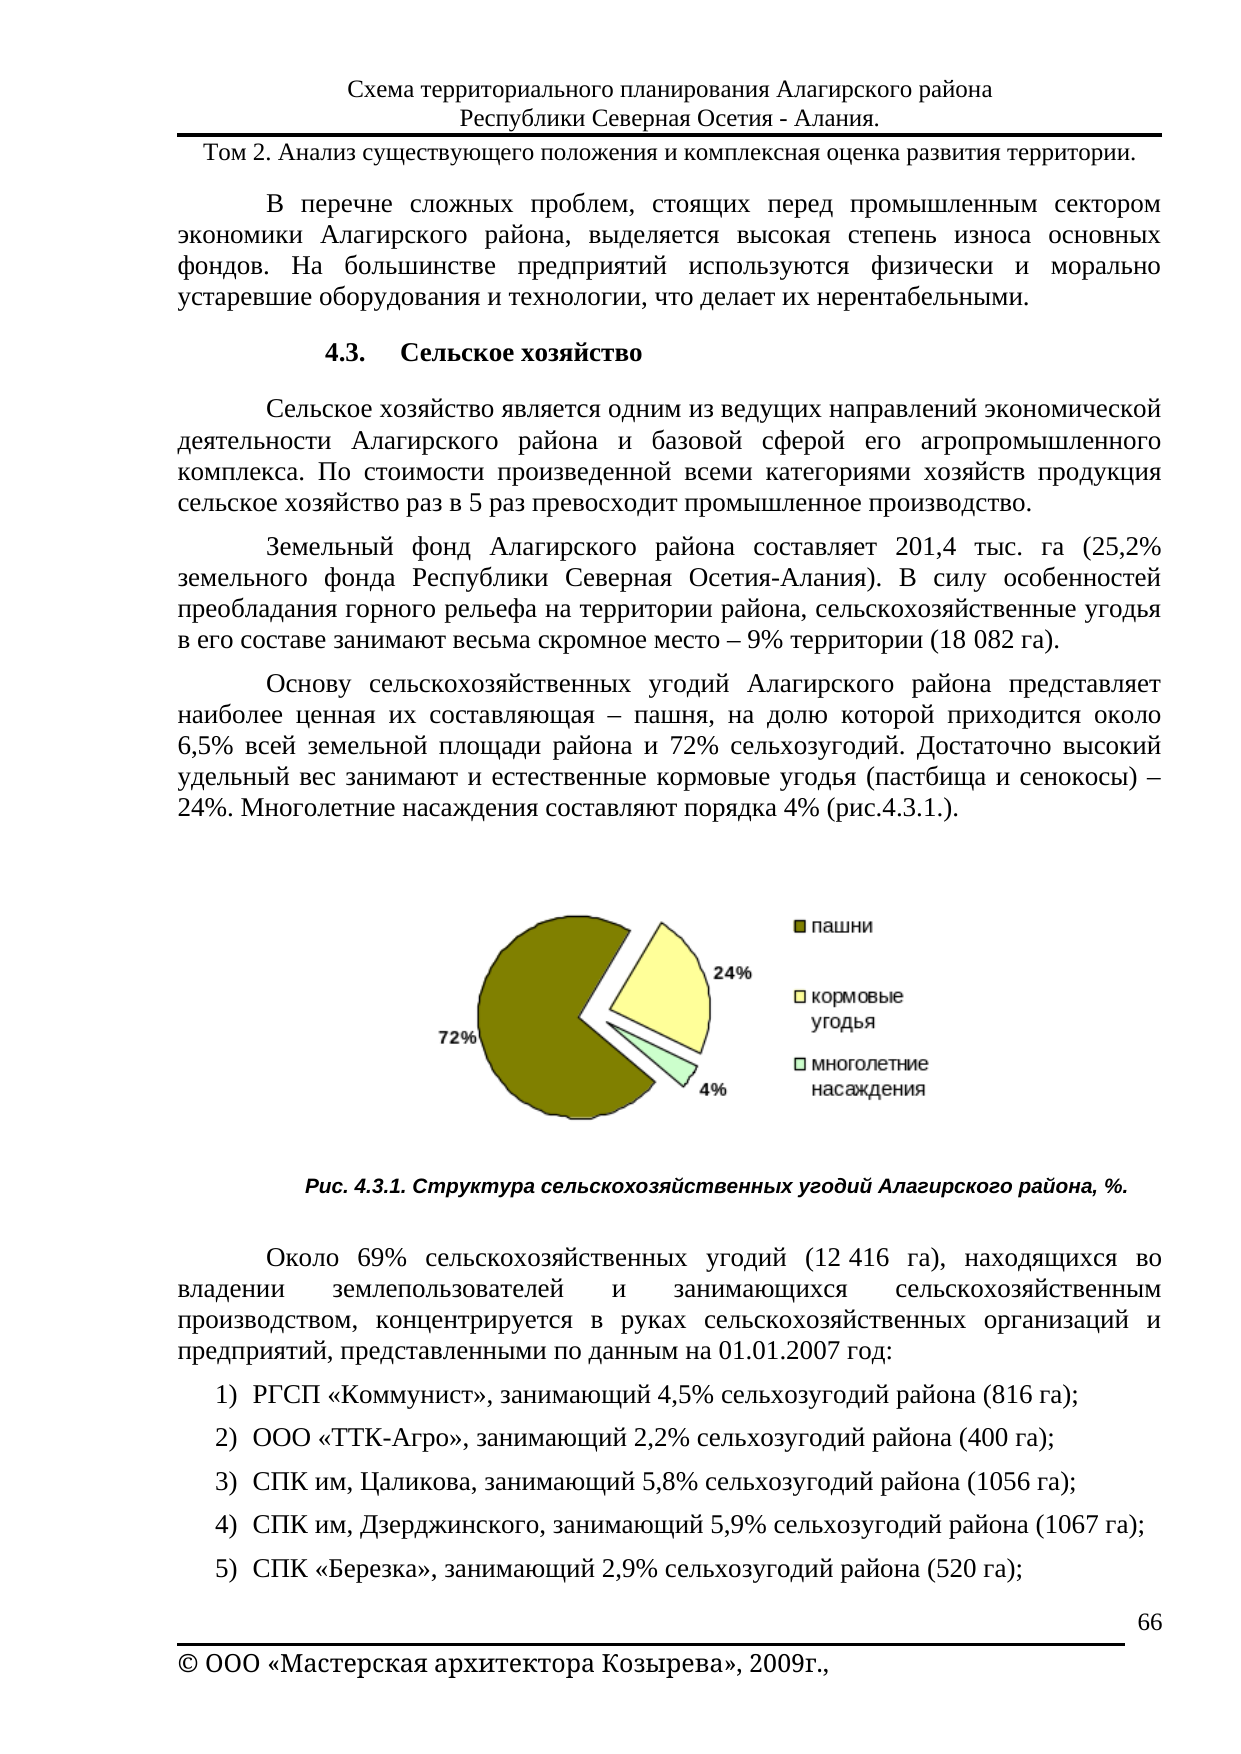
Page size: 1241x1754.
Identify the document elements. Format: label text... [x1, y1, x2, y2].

text В перечне сложных проблем, стоящих перед промышленным сектором экономики Алагирского района, выделяется высокая степень износа основных фондов. На большинстве предприятий используются физически и морально устаревшие оборудования и технологии, что делает их нерентабельными. [177, 187, 1162, 311]
list СПК «Березка», занимающий 2,9% сельхозугодий района (); [215, 1552, 1162, 1583]
text Сельское хозяйство является одним из ведущих направлений экономической деятельности Алагирского района и базовой сферой его агропромышленного комплекса. По стоимости произведенной всеми категориями хозяйств продукция сельское хозяйство раз в 5 раз превосходит промышленное производство. [177, 393, 1162, 517]
text Земельный фонд Алагирского района составляет 201,4 тыс. га (25,2% земельного фонда Республики Северная Осетия-Алания). В силу особенностей преобладания горного рельефа на территории района, сельскохозяйственные угодья в его составе занимают весьма скромное место – 9% территории (). [177, 530, 1162, 654]
list СПК им, Цаликова, занимающий 5,8% сельхозугодий района (); [215, 1465, 1162, 1496]
text Около 69% сельскохозяйственных угодий (), находящихся во владении землепользователей и занимающихся сельскохозяйственным производством, концентрируется в руках сельскохозяйственных организаций и предприятий, представленными по данным на 01.01.2007 год: [177, 1241, 1162, 1365]
text Рис. 4.3.1. Структура сельскохозяйственных угодий Алагирского района, %. [177, 1174, 1162, 1198]
list РГСП «Коммунист», занимающий 4,5% сельхозугодий района (); [215, 1378, 1162, 1409]
text Основу сельскохозяйственных угодий Алагирского района представляет наиболее ценная их составляющая – пашня, на долю которой приходится около 6,5% всей земельной площади района и 72% сельхозугодий. Достаточно высокий удельный вес занимают и естественные кормовые угодья (пастбища и сенокосы) – 24%. Многолетние насаждения составляют порядка 4% (рис.4.3.1.). [177, 667, 1162, 822]
list СПК им, Дзерджинского, занимающий 5,9% сельхозугодий района (); [215, 1509, 1162, 1540]
subtitle Сельское хозяйство [325, 336, 1162, 368]
list ООО «ТТК-Агро», занимающий 2,2% сельхозугодий района (); [215, 1421, 1162, 1452]
